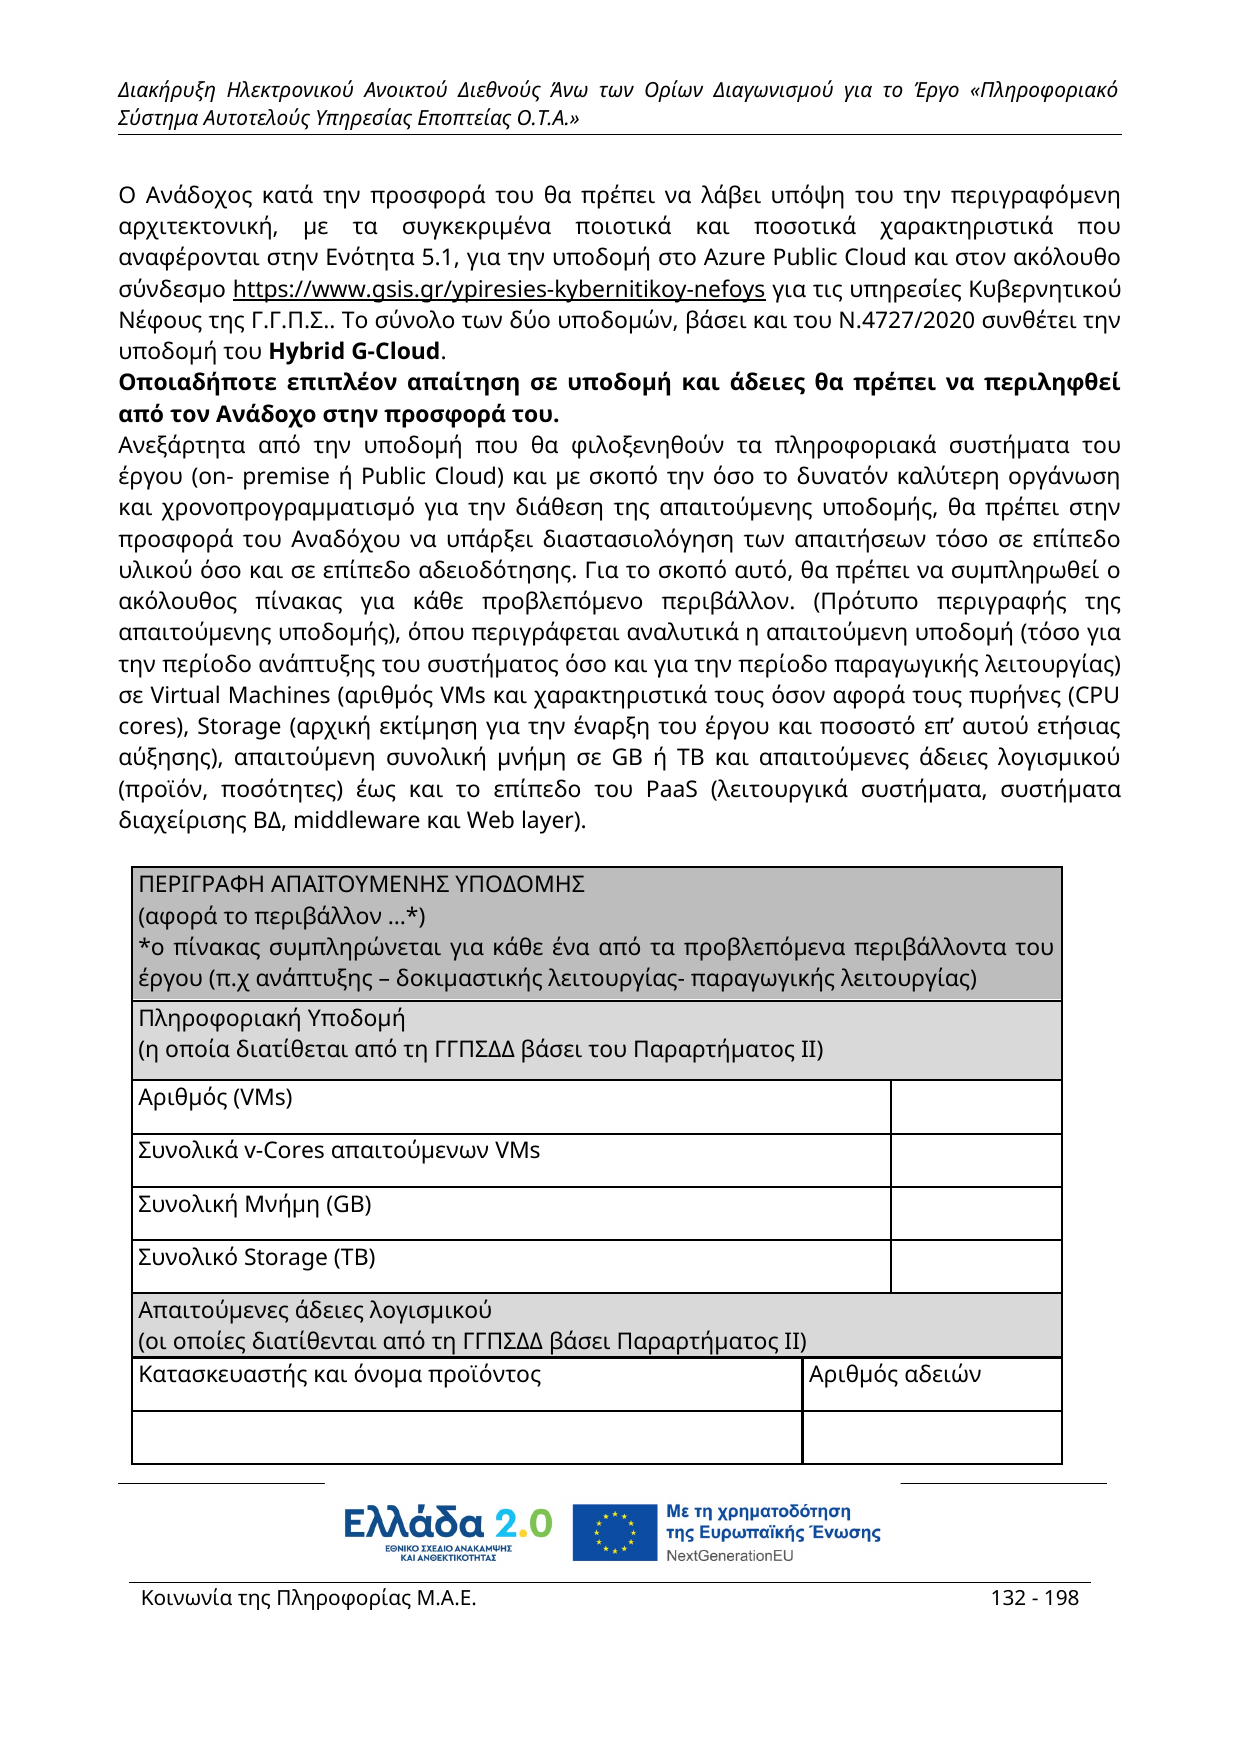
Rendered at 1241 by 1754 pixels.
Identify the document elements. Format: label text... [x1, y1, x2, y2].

table_header ΠΕΡΙΓΡΑΦΗ ΑΠΑΙΤΟΥΜΕΝΗΣ ΥΠΟΔΟΜΗΣ (αφορά το περιβάλλον …*) *ο πίνακας συμπληρώνεται για κάθε ένα από τα προβλεπόμενα περιβάλλοντα του έργου (π.χ ανάπτυξης – δοκιμαστικής λειτουργίας- παραγωγικής λειτουργίας) [133, 868, 1061, 999]
table_cell Αριθμός αδειών [804, 1359, 1061, 1409]
table_cell Συνολική Μνήμη (GB) [133, 1188, 890, 1239]
text Ο Ανάδοχος κατά την προσφορά του θα πρέπει να λάβει υπόψη του την περιγραφόμενη αρχιτεκτονική, με τα συγκεκριμένα ποιοτικά και ποσοτικά χαρακτηριστικά που αναφέρονται στην Ενότητα 5.1, για την υποδομή στο Azure Public Cloud και στον ακόλουθο σύνδεσμο https://www.gsis.gr/ypiresies-kybernitikoy-nefoys για τις υπηρεσίες Κυβερνητικού Νέφους της Γ.Γ.Π.Σ.. Το σύνολο των δύο υποδομών, βάσει και του Ν.4727/2020 συνθέτει την υποδομή του Hybrid G-Cloud. [118, 179, 1122, 366]
table_cell [892, 1135, 1061, 1186]
table_cell Αριθμός (VMs) [133, 1081, 890, 1132]
table_cell [892, 1241, 1061, 1292]
text Οποιαδήποτε επιπλέον απαίτηση σε υποδομή και άδειες θα πρέπει να περιληφθεί από τον Ανάδοχο στην προσφορά του. [118, 366, 1122, 429]
table_cell Συνολικά v-Cores απαιτούμενων VMs [133, 1135, 890, 1186]
table_cell Πληροφοριακή Υποδομή (η οποία διατίθεται από τη ΓΓΠΣΔΔ βάσει του Παραρτήματος ΙΙ) [133, 1002, 1061, 1079]
text Ανεξάρτητα από την υποδομή που θα φιλοξενηθούν τα πληροφοριακά συστήματα του έργου (on- premise ή Public Cloud) και με σκοπό την όσο το δυνατόν καλύτερη οργάνωση και χρονοπρογραμματισμό για την διάθεση της απαιτούμενης υποδομής, θα πρέπει στην προσφορά του Αναδόχου να υπάρξει διαστασιολόγηση των απαιτήσεων τόσο σε επίπεδο υλικού όσο και σε επίπεδο αδειοδότησης. Για το σκοπό αυτό, θα πρέπει να συμπληρωθεί ο ακόλουθος πίνακας για κάθε προβλεπόμενο περιβάλλον. (Πρότυπο περιγραφής της απαιτούμενης υποδομής), όπου περιγράφεται αναλυτικά η απαιτούμενη υποδομή (τόσο για την περίοδο ανάπτυξης του συστήματος όσο και για την περίοδο παραγωγικής λειτουργίας) σε Virtual Machines (αριθμός VMs και χαρακτηριστικά τους όσον αφορά τους πυρήνες (CPU cores), Storage (αρχική εκτίμηση για την έναρξη του έργου και ποσοστό επ’ αυτού ετήσιας αύξησης), απαιτούμενη συνολική μνήμη σε GB ή TB και απαιτούμενες άδειες λογισμικού (προϊόν, ποσότητες) έως και το επίπεδο του PaaS (λειτουργικά συστήματα, συστήματα διαχείρισης ΒΔ, middleware και Web layer). [118, 429, 1122, 835]
table_cell Κατασκευαστής και όνομα προϊόντος [133, 1359, 801, 1409]
table_cell Συνολικό Storage (ΤΒ) [133, 1241, 890, 1292]
table_cell Απαιτούμενες άδειες λογισμικού (οι οποίες διατίθενται από τη ΓΓΠΣΔΔ βάσει Παραρτήματος ΙΙ) [133, 1294, 1061, 1356]
table_cell [892, 1081, 1061, 1132]
picture [324, 1483, 901, 1582]
table_cell [804, 1412, 1061, 1463]
table_cell [133, 1412, 801, 1463]
table_cell [892, 1188, 1061, 1239]
